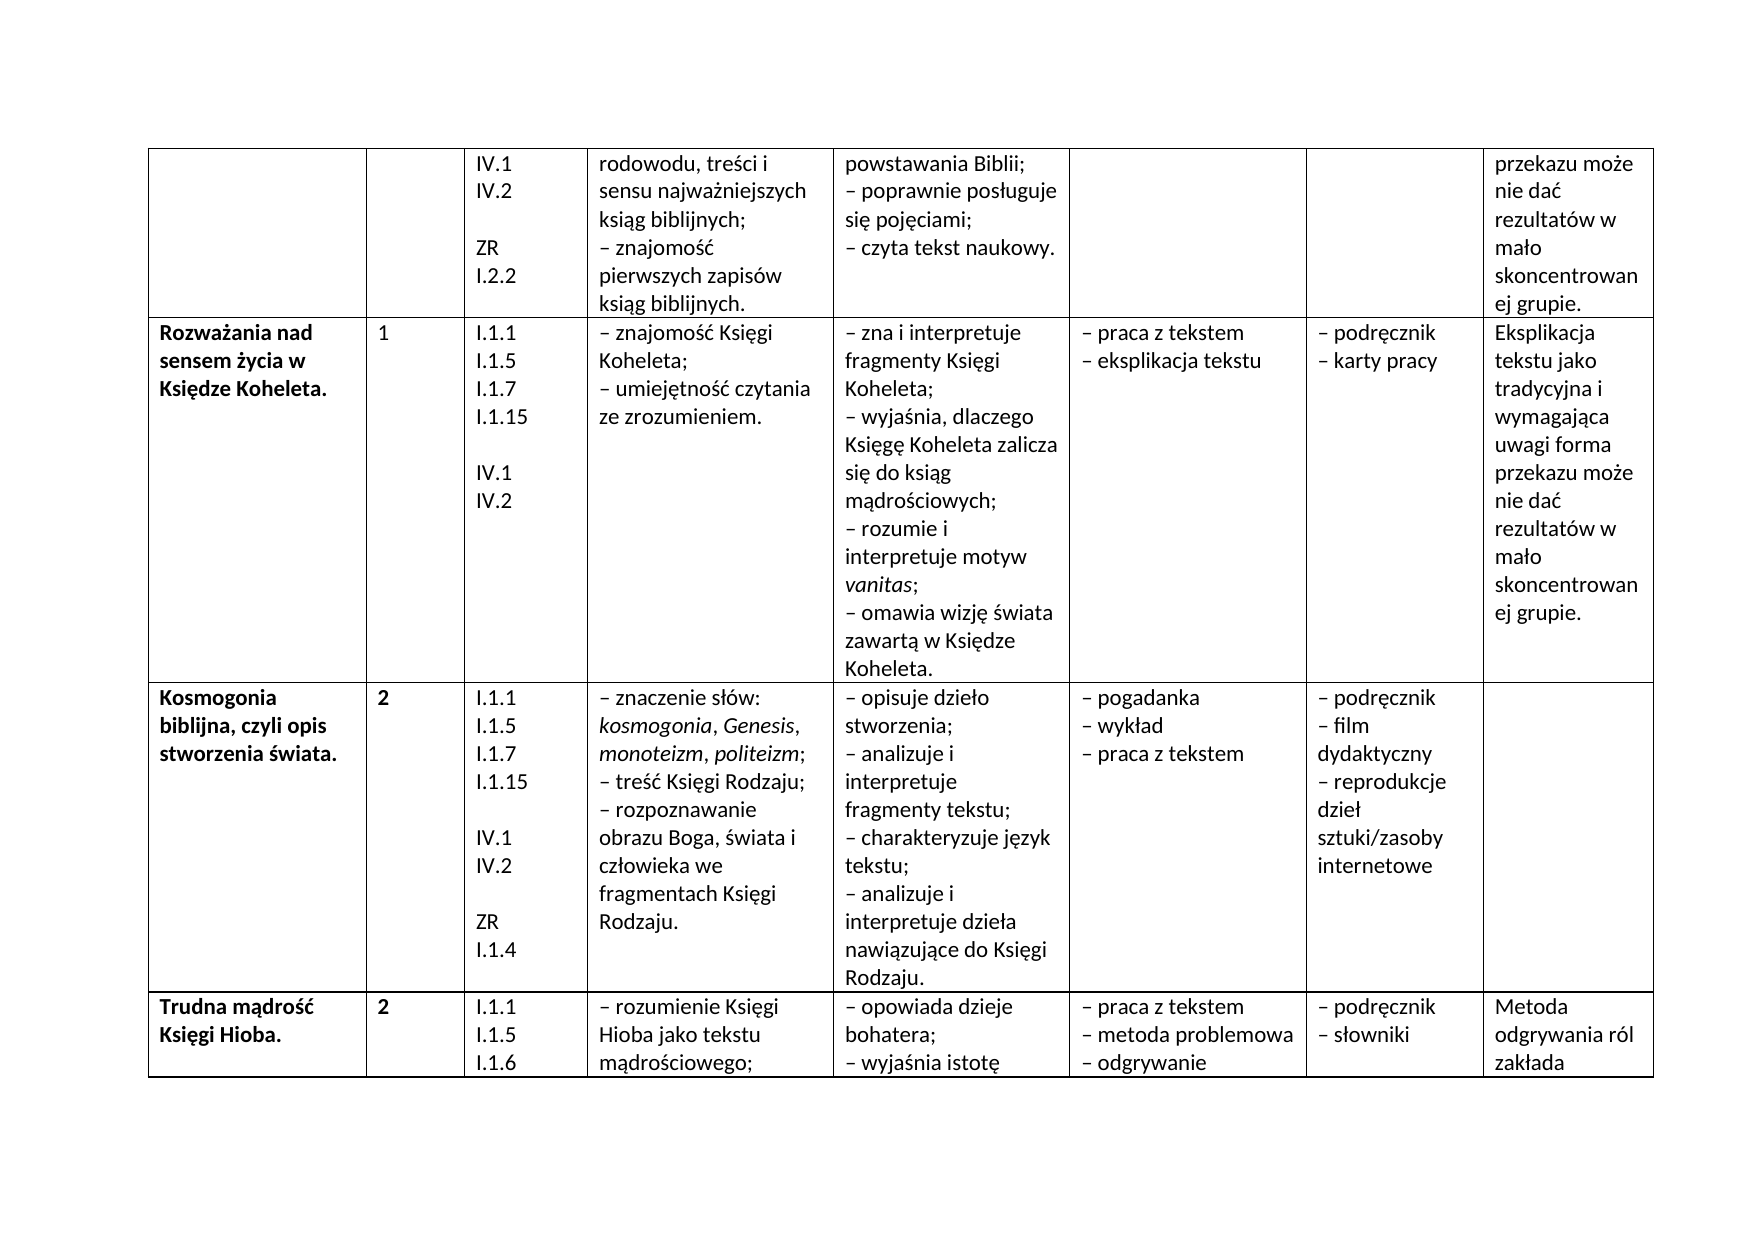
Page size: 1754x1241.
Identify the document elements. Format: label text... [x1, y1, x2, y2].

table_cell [1307, 149, 1483, 317]
table_cell I.1.1 I.1.5 I.1.7 I.1.15 IV.1 IV.2 ZR I.1.4 [465, 683, 587, 991]
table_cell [1070, 993, 1306, 1076]
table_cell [465, 149, 587, 317]
table_cell I.1.1 I.1.5 I.1.7 I.1.15 IV.1 IV.2 [465, 318, 587, 682]
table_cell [1307, 993, 1483, 1076]
table_cell 2 [367, 683, 464, 991]
table_cell 2 [367, 993, 464, 1076]
table_cell [1484, 683, 1653, 991]
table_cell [588, 149, 833, 317]
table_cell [465, 993, 587, 1076]
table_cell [588, 993, 833, 1076]
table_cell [1070, 149, 1306, 317]
table_cell – praca z tekstem – eksplikacja tekstu [1070, 318, 1306, 682]
table_cell Rozważania nad sensem życia w Księdze Koheleta. [149, 318, 366, 682]
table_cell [834, 993, 1069, 1076]
table_cell – podręcznik – karty pracy [1307, 318, 1483, 682]
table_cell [149, 149, 366, 317]
table_cell – podręcznik – film dydaktyczny – reprodukcje dzieł sztuki/zasoby internetowe [1307, 683, 1483, 991]
table_cell 1 [367, 318, 464, 682]
table_cell – zna i interpretuje fragmenty Księgi Koheleta; – wyjaśnia, dlaczego Księgę Koheleta zalicza się do ksiąg mądrościowych; – rozumie i interpretuje motyw vanitas; – omawia wizję świata zawartą w Księdze Koheleta. [834, 318, 1069, 682]
table_cell 1 [367, 149, 464, 317]
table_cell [1484, 993, 1653, 1076]
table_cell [149, 993, 366, 1076]
table_cell – znaczenie słów: kosmogonia, Genesis, monoteizm, politeizm; – treść Księgi Rodzaju; – rozpoznawanie obrazu Boga, świata i człowieka we fragmentach Księgi Rodzaju. [588, 683, 833, 991]
table_cell – opisuje dzieło stworzenia; – analizuje i interpretuje fragmenty tekstu; – charakteryzuje język tekstu; – analizuje i interpretuje dzieła nawiązujące do Księgi Rodzaju. [834, 683, 1069, 991]
table_cell Eksplikacja tekstu jako tradycyjna i wymagająca uwagi forma przekazu może nie dać rezultatów w mało skoncentrowanej grupie. [1484, 318, 1653, 682]
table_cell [1484, 149, 1653, 317]
table_cell – znajomość Księgi Koheleta; – umiejętność czytania ze zrozumieniem. [588, 318, 833, 682]
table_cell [834, 149, 1069, 317]
table_cell Kosmogonia biblijna, czyli opis stworzenia świata. [149, 683, 366, 991]
table_cell – pogadanka – wykład – praca z tekstem [1070, 683, 1306, 991]
